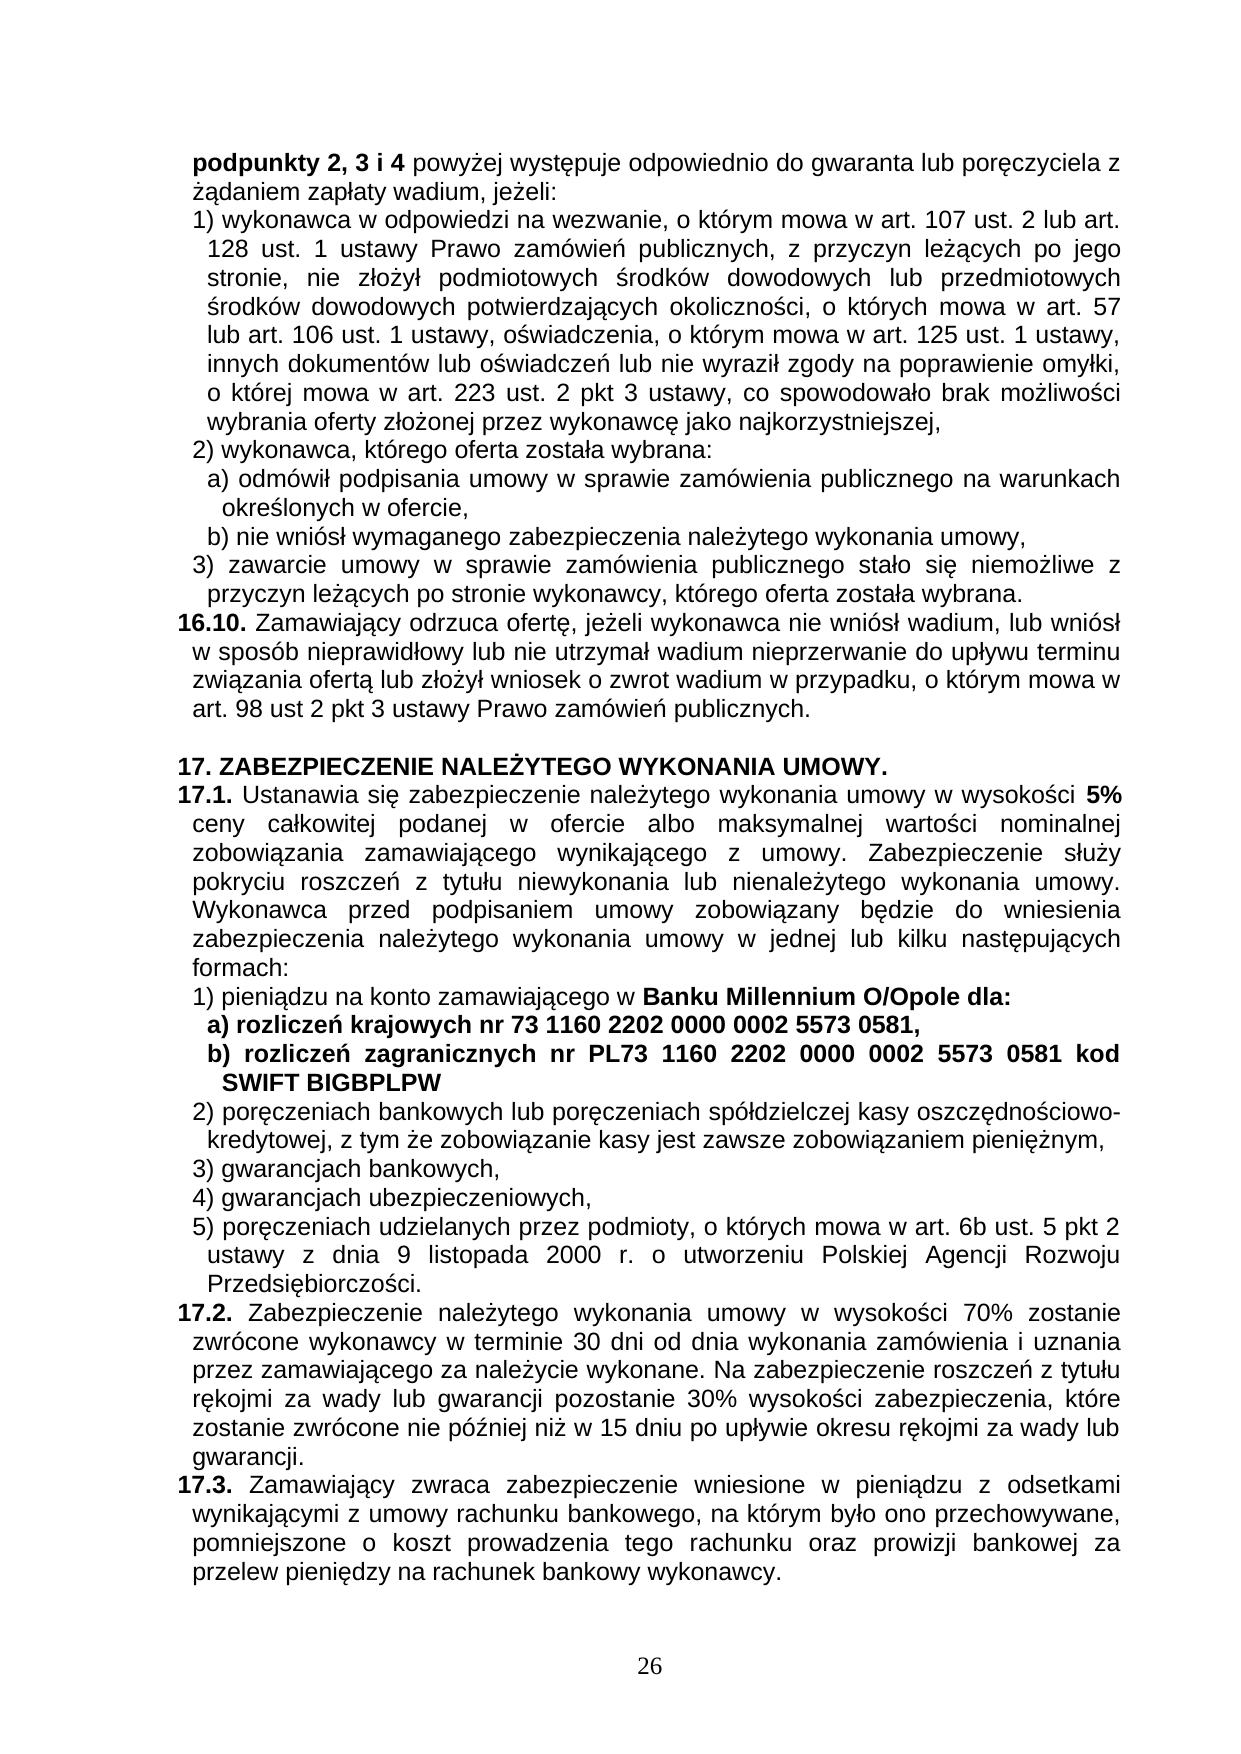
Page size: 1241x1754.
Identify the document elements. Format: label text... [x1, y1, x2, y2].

text 17. ZABEZPIECZENIE NALEŻYTEGO WYKONANIA UMOWY. [177, 751, 1122, 780]
text 16.10. Zamawiający odrzuca ofertę, jeżeli wykonawca nie wniósł wadium, lub wniósł w sposób nieprawidłowy lub nie utrzymał wadium nieprzerwanie do upływu terminu związania ofertą lub złożył wniosek o zwrot wadium w przypadku, o którym mowa w art. 98 ust 2 pkt 3 ustawy Prawo zamówień publicznych. [177, 608, 1122, 723]
text 17.1. Ustanawia się zabezpieczenie należytego wykonania umowy w wysokości 5% ceny całkowitej podanej w ofercie albo maksymalnej wartości nominalnej zobowiązania zamawiającego wynikającego z umowy. Zabezpieczenie służy pokryciu roszczeń z tytułu niewykonania lub nienależytego wykonania umowy. Wykonawca przed podpisaniem umowy zobowiązany będzie do wniesienia zabezpieczenia należytego wykonania umowy w jednej lub kilku następujących formach: [177, 780, 1122, 981]
text 17.2. Zabezpieczenie należytego wykonania umowy w wysokości 70% zostanie zwrócone wykonawcy w terminie 30 dni od dnia wykonania zamówienia i uznania przez zamawiającego za należycie wykonane. Na zabezpieczenie roszczeń z tytułu rękojmi za wady lub gwarancji pozostanie 30% wysokości zabezpieczenia, które zostanie zwrócone nie później niż w 15 dniu po upływie okresu rękojmi za wady lub gwarancji. [177, 1298, 1122, 1470]
text b) nie wniósł wymaganego zabezpieczenia należytego wykonania umowy, [207, 521, 1122, 550]
text 1) pieniądzu na konto zamawiającego w Banku Millennium O/Opole dla: [192, 981, 1122, 1010]
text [177, 148, 1122, 205]
text 2) wykonawca, którego oferta została wybrana: [192, 435, 1122, 464]
text 17.3. Zamawiający zwraca zabezpieczenie wniesione w pieniądzu z odsetkami wynikającymi z umowy rachunku bankowego, na którym było ono przechowywane, pomniejszone o koszt prowadzenia tego rachunku oraz prowizji bankowej za przelew pieniędzy na rachunek bankowy wykonawcy. [177, 1470, 1122, 1585]
text 1) wykonawca w odpowiedzi na wezwanie, o którym mowa w art. 107 ust. 2 lub art. 128 ust. 1 ustawy Prawo zamówień publicznych, z przyczyn leżących po jego stronie, nie złożył podmiotowych środków dowodowych lub przedmiotowych środków dowodowych potwierdzających okoliczności, o których mowa w art. 57 lub art. 106 ust. 1 ustawy, oświadczenia, o którym mowa w art. 125 ust. 1 ustawy, innych dokumentów lub oświadczeń lub nie wyraził zgody na poprawienie omyłki, o której mowa w art. 223 ust. 2 pkt 3 ustawy, co spowodowało brak możliwości wybrania oferty złożonej przez wykonawcę jako najkorzystniejszej, [192, 205, 1122, 435]
text 2) poręczeniach bankowych lub poręczeniach spółdzielczej kasy oszczędnościowo-kredytowej, z tym że zobowiązanie kasy jest zawsze zobowiązaniem pieniężnym, [192, 1096, 1122, 1154]
text a) odmówił podpisania umowy w sprawie zamówienia publicznego na warunkach określonych w ofercie, [207, 464, 1122, 521]
text 5) poręczeniach udzielanych przez podmioty, o których mowa w art. 6b ust. 5 pkt 2 ustawy z dnia 9 listopada 2000 r. o utworzeniu Polskiej Agencji Rozwoju Przedsiębiorczości. [192, 1211, 1122, 1298]
text b) rozliczeń zagranicznych nr PL73 1160 2202 0000 0002 5573 0581 kod SWIFT BIGBPLPW [207, 1039, 1122, 1096]
text 4) gwarancjach ubezpieczeniowych, [192, 1183, 1122, 1211]
text 3) zawarcie umowy w sprawie zamówienia publicznego stało się niemożliwe z przyczyn leżących po stronie wykonawcy, którego oferta została wybrana. [192, 550, 1122, 608]
text a) rozliczeń krajowych nr 73 1160 2202 0000 0002 5573 0581, [207, 1010, 1122, 1039]
text 3) gwarancjach bankowych, [192, 1154, 1122, 1183]
